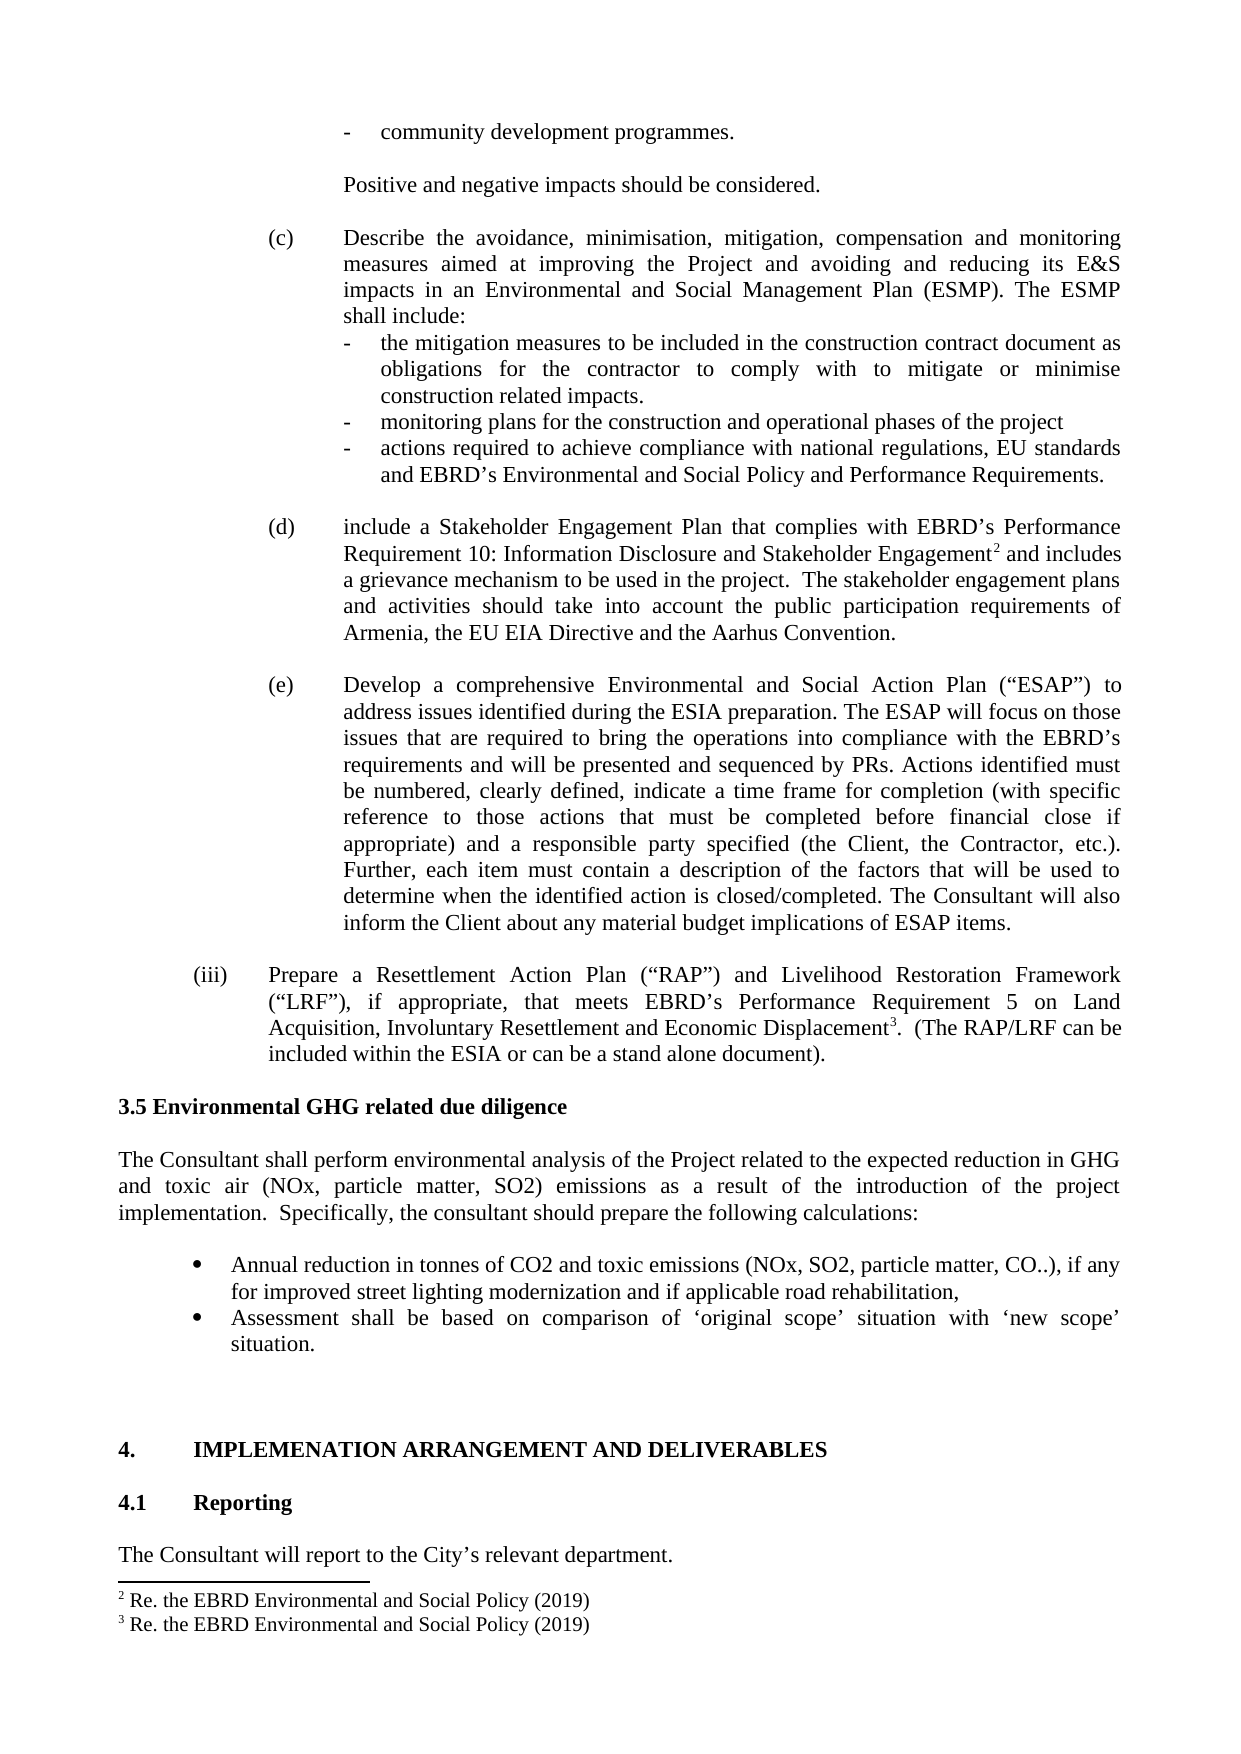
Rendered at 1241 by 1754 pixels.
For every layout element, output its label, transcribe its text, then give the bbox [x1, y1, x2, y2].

text The Consultant shall perform environmental analysis of the Project related to the expected reduction in GHG and toxic air (NOx, particle matter, SO2) emissions as a result of the introduction of the project implementation. Specifically, the consultant should prepare the following calculations: [118, 1146, 1122, 1225]
text (iii) Prepare a Resettlement Action Plan (“RAP”) and Livelihood Restoration Framework (“LRF”), if appropriate, that meets EBRD’s Performance Requirement 5 on Land Acquisition, Involuntary Resettlement and Economic Displacement. (The RAP/LRF can be included within the ESIA or can be a stand alone document). [193, 961, 1122, 1067]
list monitoring plans for the construction and operational phases of the project [343, 408, 1122, 434]
list Develop a comprehensive Environmental and Social Action Plan (“ESAP”) to address issues identified during the ESIA preparation. The ESAP will focus on those issues that are required to bring the operations into compliance with the EBRD’s requirements and will be presented and sequenced by PRs. Actions identified must be numbered, clearly defined, indicate a time frame for completion (with specific reference to those actions that must be completed before financial close if appropriate) and a responsible party specified (the Client, the Contractor, etc.). Further, each item must contain a description of the factors that will be used to determine when the identified action is closed/completed. The Consultant will also inform the Client about any material budget implications of ESAP items. [268, 672, 1122, 935]
text (c) Describe the avoidance, minimisation, mitigation, compensation and monitoring measures aimed at improving the Project and avoiding and reducing its E&S impacts in an Environmental and Social Management Plan (ESMP). The ESMP shall include: [268, 223, 1122, 329]
text 3.5 Environmental GHG related due diligence [118, 1093, 1122, 1119]
text 4. IMPLEMENATION ARRANGEMENT AND DELIVERABLES [118, 1436, 1122, 1462]
text (d) include a Stakeholder Engagement Plan that complies with EBRD’s Performance Requirement 10: Information Disclosure and Stakeholder Engagement and includes a grievance mechanism to be used in the project. The stakeholder engagement plans and activities should take into account the public participation requirements of Armenia, the EU EIA Directive and the Aarhus Convention. [268, 513, 1122, 645]
list Assessment shall be based on comparison of ‘original scope’ situation with ‘new scope’ situation. [193, 1304, 1122, 1357]
text Positive and negative impacts should be considered. [343, 171, 1122, 197]
list the mitigation measures to be included in the construction contract document as obligations for the contractor to comply with to mitigate or minimise construction related impacts. [343, 329, 1122, 408]
list actions required to achieve compliance with national regulations, EU standards and EBRD’s Environmental and Social Policy and Performance Requirements. [343, 434, 1122, 487]
list community development programmes. [343, 118, 1122, 144]
text The Consultant will report to the City’s relevant department. [118, 1541, 1122, 1568]
text 4.1 Reporting [118, 1488, 1122, 1515]
list Annual reduction in tonnes of CO2 and toxic emissions (NOx, SO2, particle matter, CO..), if any for improved street lighting modernization and if applicable road rehabilitation, [193, 1251, 1122, 1304]
